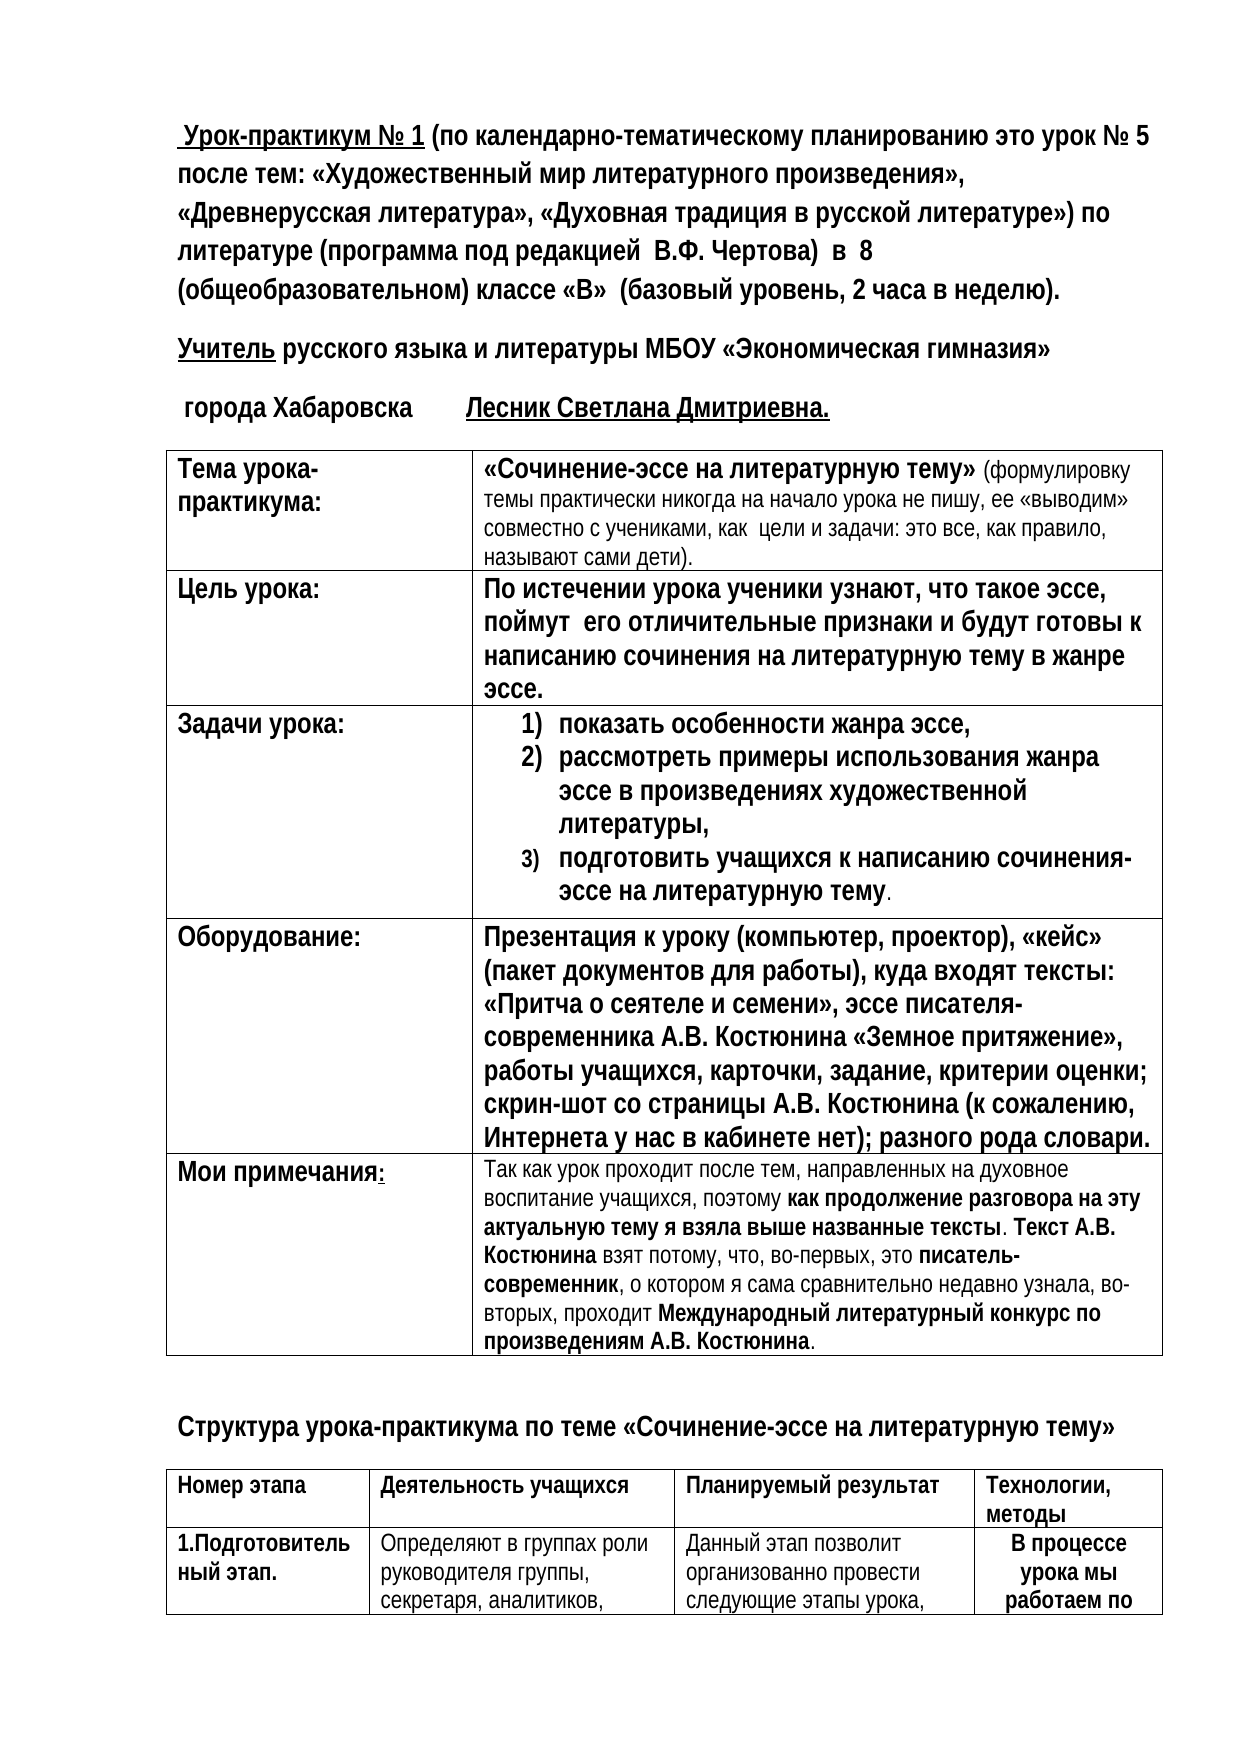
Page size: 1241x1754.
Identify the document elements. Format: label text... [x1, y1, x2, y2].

table_cell Мои примечания: [167, 1154, 472, 1355]
table_cell Презентация к уроку (компьютер, проектор), «кейс» (пакет документов для работы), куда входят тексты: «Притча о сеятеле и семени», эссе писателя-современника А.В. Костюнина «Земное притяжение», работы учащихся, карточки, задание, критерии оценки; скрин-шот со страницы А.В. Костюнина (к сожалению, Интернета у нас в кабинете нет); разного рода словари. [473, 919, 1162, 1153]
table_header Деятельность учащихся [370, 1470, 674, 1527]
text Структура урока-практикума по теме «Сочинение-эссе на литературную тему» [177, 1409, 1152, 1443]
table_cell По истечении урока ученики узнают, что такое эссе, поймут его отличительные признаки и будут готовы к написанию сочинения на литературную тему в жанре эссе. [473, 571, 1162, 705]
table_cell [370, 1528, 674, 1614]
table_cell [675, 1528, 974, 1614]
table_cell Так как урок проходит после тем, направленных на духовное воспитание учащихся, поэтому как продолжение разговора на эту актуальную тему я взяла выше названные тексты. Текст А.В. Костюнина взят потому, что, во-первых, это писатель-современник, о котором я сама сравнительно недавно узнала, во-вторых, проходит Международный литературный конкурс по произведениям А.В. Костюнина. [473, 1154, 1162, 1355]
table_header Номер этапа [167, 1470, 369, 1527]
table_cell показать особенности жанра эссе, рассмотреть примеры использования жанра эссе в произведениях художественной литературы, подготовить учащихся к написанию сочинения-эссе на литературную тему. [473, 706, 1162, 918]
table_cell Цель урока: [167, 571, 472, 705]
table_header Технологии, методы [975, 1470, 1162, 1527]
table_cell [167, 1528, 369, 1614]
text Учитель русского языка и литературы МБОУ «Экономическая гимназия» [177, 331, 1152, 364]
table_header Тема урока-практикума: [167, 451, 472, 570]
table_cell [975, 1528, 1162, 1614]
text Урок-практикум № 1 (по календарно-тематическому планированию это урок № 5 после тем: «Художественный мир литературного произведения», «Древнерусская литература», «Духовная традиция в русской литературе») по литературе (программа под редакцией В.Ф. Чертова) в 8 (общеобразовательном) классе «В» (базовый уровень, 2 часа в неделю). [177, 118, 1152, 305]
table_header «Сочинение-эссе на литературную тему» (формулировку темы практически никогда на начало урока не пишу, ее «выводим» совместно с учениками, как цели и задачи: это все, как правило, называют сами дети). [473, 451, 1162, 570]
text города Хабаровска Лесник Светлана Дмитриевна. [177, 390, 1152, 424]
table_cell Оборудование: [167, 919, 472, 1153]
table_header Планируемый результат [675, 1470, 974, 1527]
table_cell Задачи урока: [167, 706, 472, 918]
